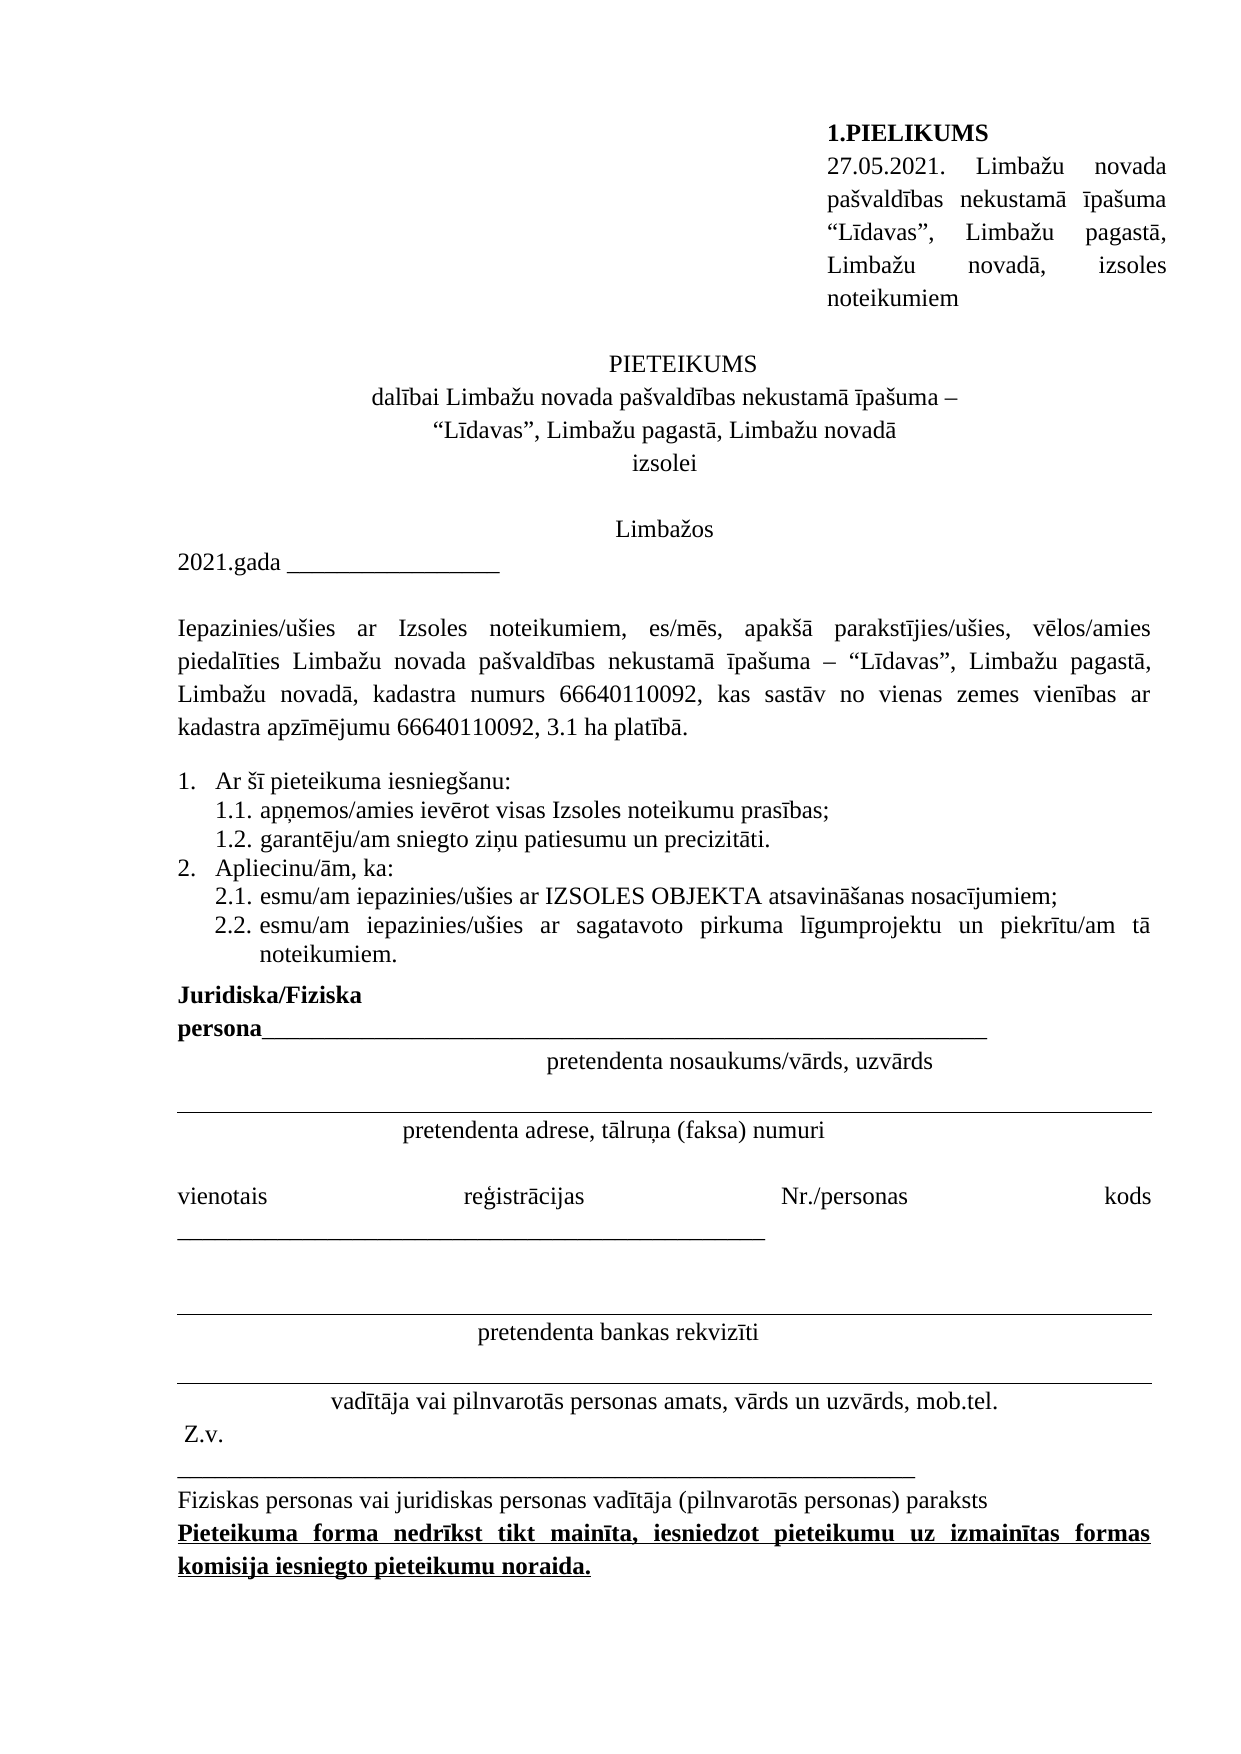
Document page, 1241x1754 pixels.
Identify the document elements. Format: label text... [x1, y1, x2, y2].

text Iepazinies/ušies ar Izsoles noteikumiem, es/mēs, apakšā parakstījies/ušies, vēlos/amies piedalīties Limbažu novada pašvaldības nekustamā īpašuma – “Līdavas”, Limbažu pagastā, Limbažu novadā, kadastra numurs 66640110092, kas sastāv no vienas zemes vienības ar kadastra apzīmējumu 66640110092, 3.1 ha platībā. [177, 613, 1152, 741]
list apņemos/amies ievērot visas Izsoles noteikumu prasības; [215, 795, 1152, 824]
text pretendenta bankas rekvizīti [177, 1315, 1152, 1345]
text vadītāja vai pilnvarotās personas amats, vārds un uzvārds, mob.tel. [177, 1384, 1152, 1414]
text 1.pielikums [827, 118, 1166, 147]
text “Līdavas”, Limbažu pagastā, Limbažu novadā [177, 415, 1152, 444]
text 2021.gada _________________ [177, 547, 1152, 576]
text Z.v. ___________________________________________________________ [177, 1419, 1152, 1481]
text pretendenta nosaukums/vārds, uzvārds [177, 1046, 1152, 1075]
text Fiziskas personas vai juridiskas personas vadītāja (pilnvarotās personas) paraksts [177, 1485, 1152, 1513]
text pretendenta adrese, tālruņa (faksa) numuri [177, 1113, 1152, 1144]
text pieteikums [214, 349, 1152, 378]
list Apliecinu/ām, ka: [177, 853, 1152, 881]
text Juridiska/Fiziska persona__________________________________________________________ [177, 980, 1152, 1042]
text Limbažos [177, 514, 1152, 543]
list Ar šī pieteikuma iesniegšanu: [177, 766, 1152, 795]
text vienotais reģistrācijas Nr./personas kods _______________________________________________ [177, 1181, 1152, 1243]
text 27.05.2021. Limbažu novada pašvaldības nekustamā īpašuma “Līdavas”, Limbažu pagastā, Limbažu novadā, izsoles noteikumiem [827, 151, 1166, 312]
list esmu/am iepazinies/ušies ar sagatavoto pirkuma līgumprojektu un piekrītu/am tā noteikumiem. [214, 910, 1152, 968]
text dalībai Limbažu novada pašvaldības nekustamā īpašuma – [177, 382, 1152, 411]
list esmu/am iepazinies/ušies ar IZSOLES OBJEKTA atsavināšanas nosacījumiem; [215, 881, 1152, 910]
text izsolei [177, 448, 1152, 477]
text Pieteikuma forma nedrīkst tikt mainīta, iesniedzot pieteikumu uz izmainītas formas komisija iesniegto pieteikumu noraida. [177, 1518, 1152, 1579]
list garantēju/am sniegto ziņu patiesumu un precizitāti. [215, 824, 1152, 853]
